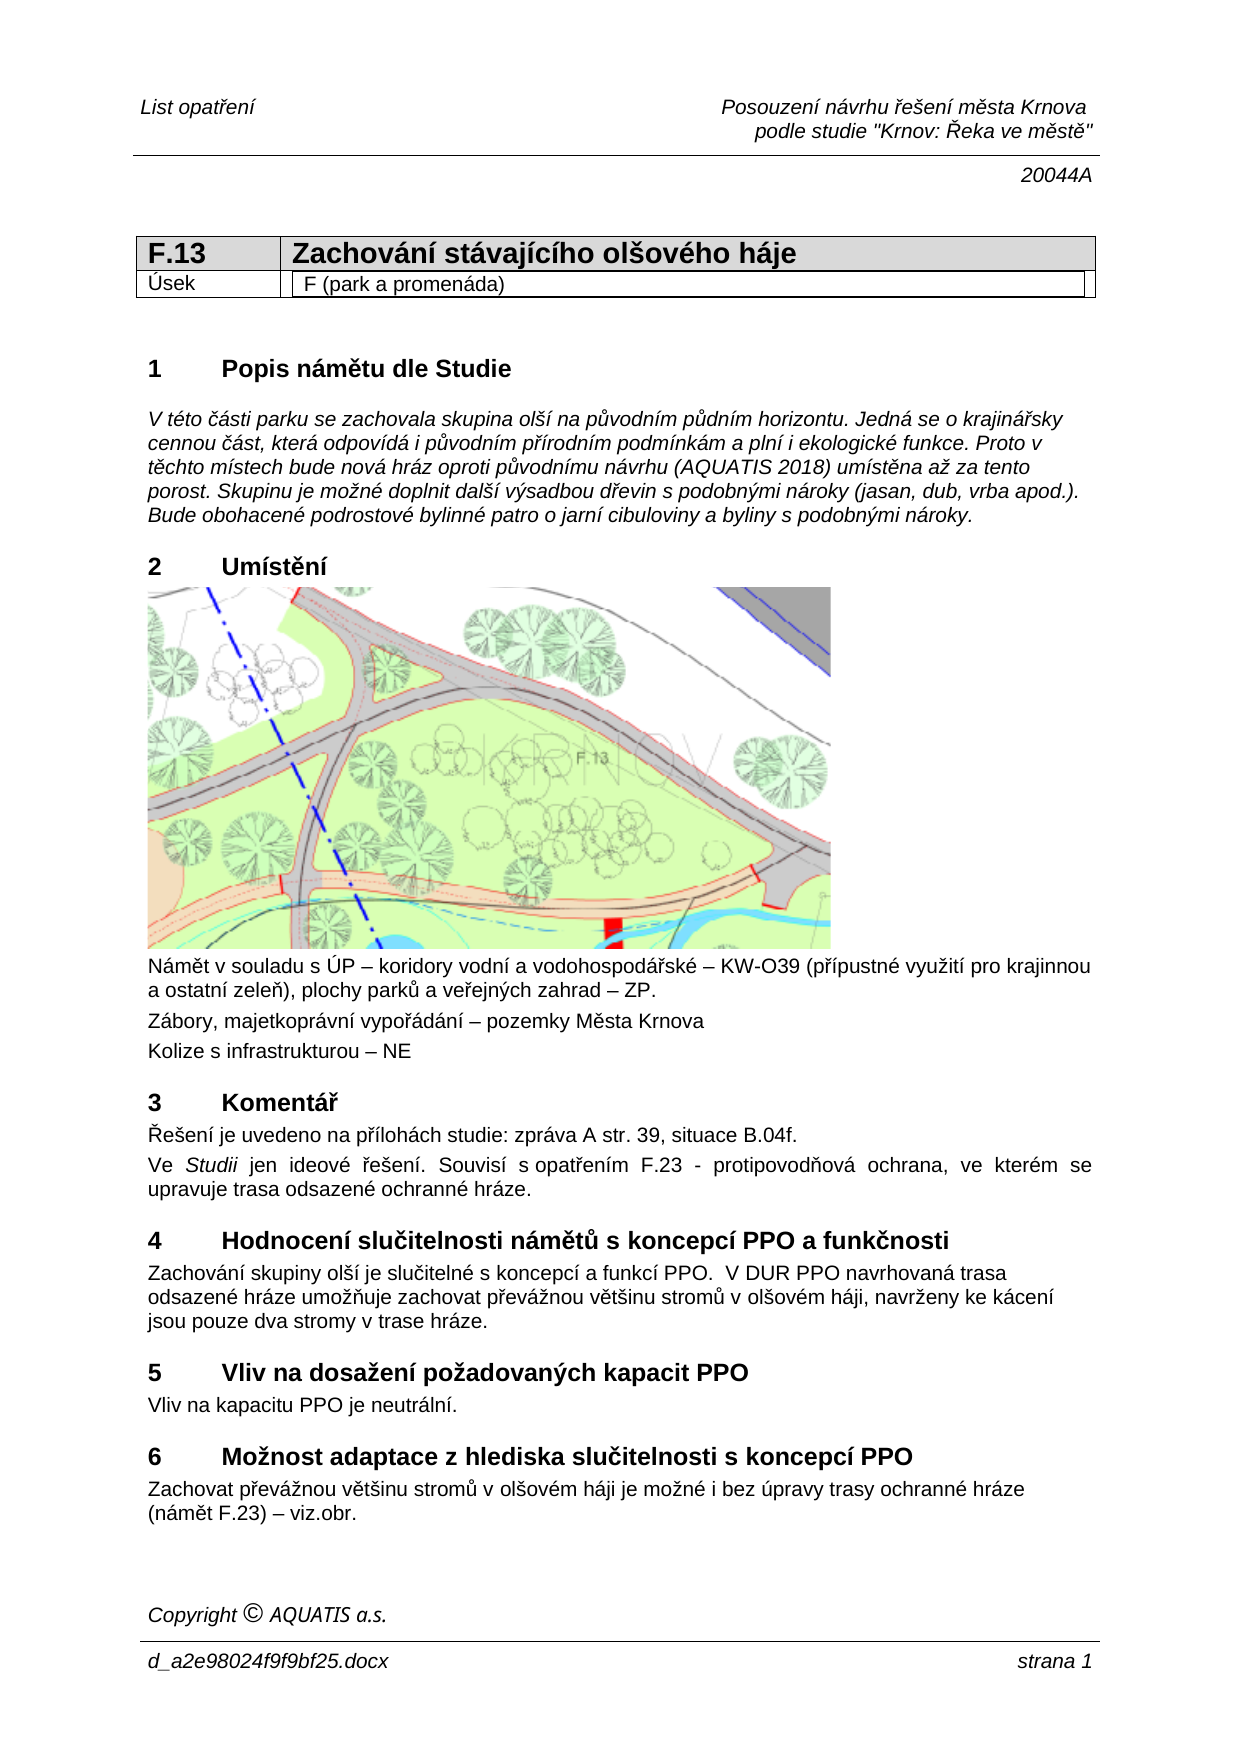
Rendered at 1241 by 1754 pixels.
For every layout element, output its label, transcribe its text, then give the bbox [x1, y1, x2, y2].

text Námět v souladu s ÚP – koridory vodní a vodohospodářské – KW-O39 (přípustné využití pro krajinnou a ostatní zeleň), plochy parků a veřejných zahrad – ZP. [148, 954, 1092, 1002]
text 6 Možnost adaptace z hlediska slučitelnosti s koncepcí PPO [148, 1442, 1092, 1470]
text Vliv na kapacitu PPO je neutrální. [148, 1393, 1092, 1417]
text 2 Umístění [148, 552, 1092, 581]
text Zábory, majetkoprávní vypořádání – pozemky Města Krnova [148, 1008, 1092, 1032]
text Zachování skupiny olší je slučitelné s koncepcí a funkcí PPO. V DUR PPO navrhovaná trasa odsazené hráze umožňuje zachovat převážnou většinu stromů v olšovém háji, navrženy ke kácení jsou pouze dva stromy v trase hráze. [148, 1261, 1092, 1333]
picture [147, 587, 831, 949]
text 4 Hodnocení slučitelnosti námětů s koncepcí PPO a funkčnosti [148, 1226, 1092, 1254]
text 1 Popis námětu dle Studie [148, 353, 1092, 382]
table_cell [1085, 271, 1095, 297]
table_cell [293, 272, 1084, 296]
table_cell Úsek [137, 271, 280, 297]
text Kolize s infrastrukturou – NE [148, 1039, 1092, 1063]
text Řešení je uvedeno na přílohách studie: zpráva A str. 39, situace B.04f. [148, 1123, 1092, 1147]
text Ve Studii jen ideové řešení. Souvisí s opatřením F.23 - protipovodňová ochrana, ve kterém se upravuje trasa odsazené ochranné hráze. [148, 1153, 1092, 1201]
table_header Zachování stávajícího olšového háje [281, 237, 1095, 270]
text V této části parku se zachovala skupina olší na původním půdním horizontu. Jedná se o krajinářsky cennou část, která odpovídá i původním přírodním podmínkám a plní i ekologické funkce. Proto v těchto místech bude nová hráz oproti původnímu návrhu (AQUATIS 2018) umístěna až za tento porost. Skupinu je možné doplnit další výsadbou dřevin s podobnými nároky (jasan, dub, vrba apod.). Bude obohacené podrostové bylinné patro o jarní cibuloviny a byliny s podobnými nároky. [148, 407, 1092, 527]
table_cell [281, 271, 292, 297]
table_header F.13 [137, 237, 280, 270]
text 5 Vliv na dosažení požadovaných kapacit PPO [148, 1358, 1092, 1386]
text Zachovat převážnou většinu stromů v olšovém háji je možné i bez úpravy trasy ochranné hráze (námět F.23) – viz.obr. [148, 1477, 1092, 1524]
text 3 Komentář [148, 1088, 1092, 1116]
